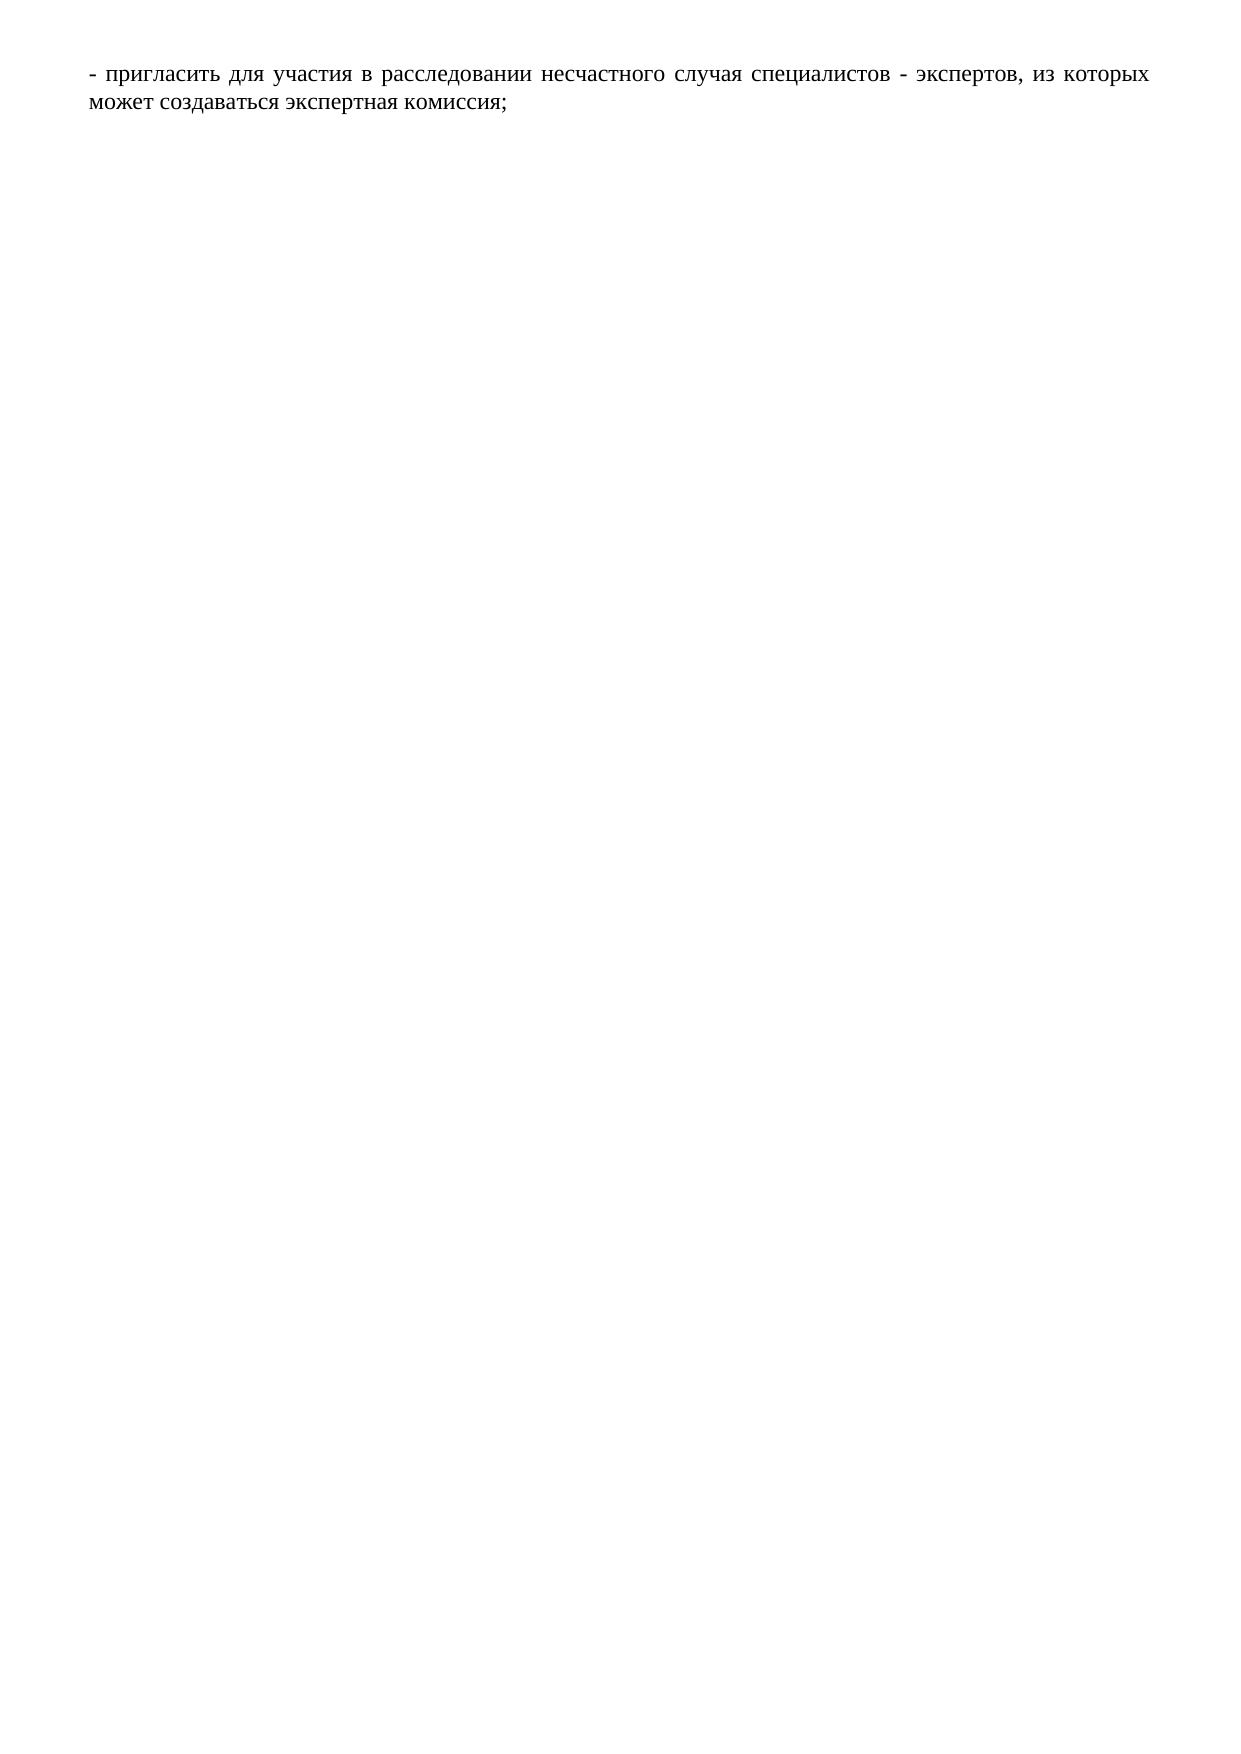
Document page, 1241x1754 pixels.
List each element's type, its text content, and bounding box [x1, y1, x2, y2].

text - пригласить для участия в расследовании несчастного случая специалистов - экспертов, из которых может создаваться экспертная комиссия; [89, 59, 1152, 114]
